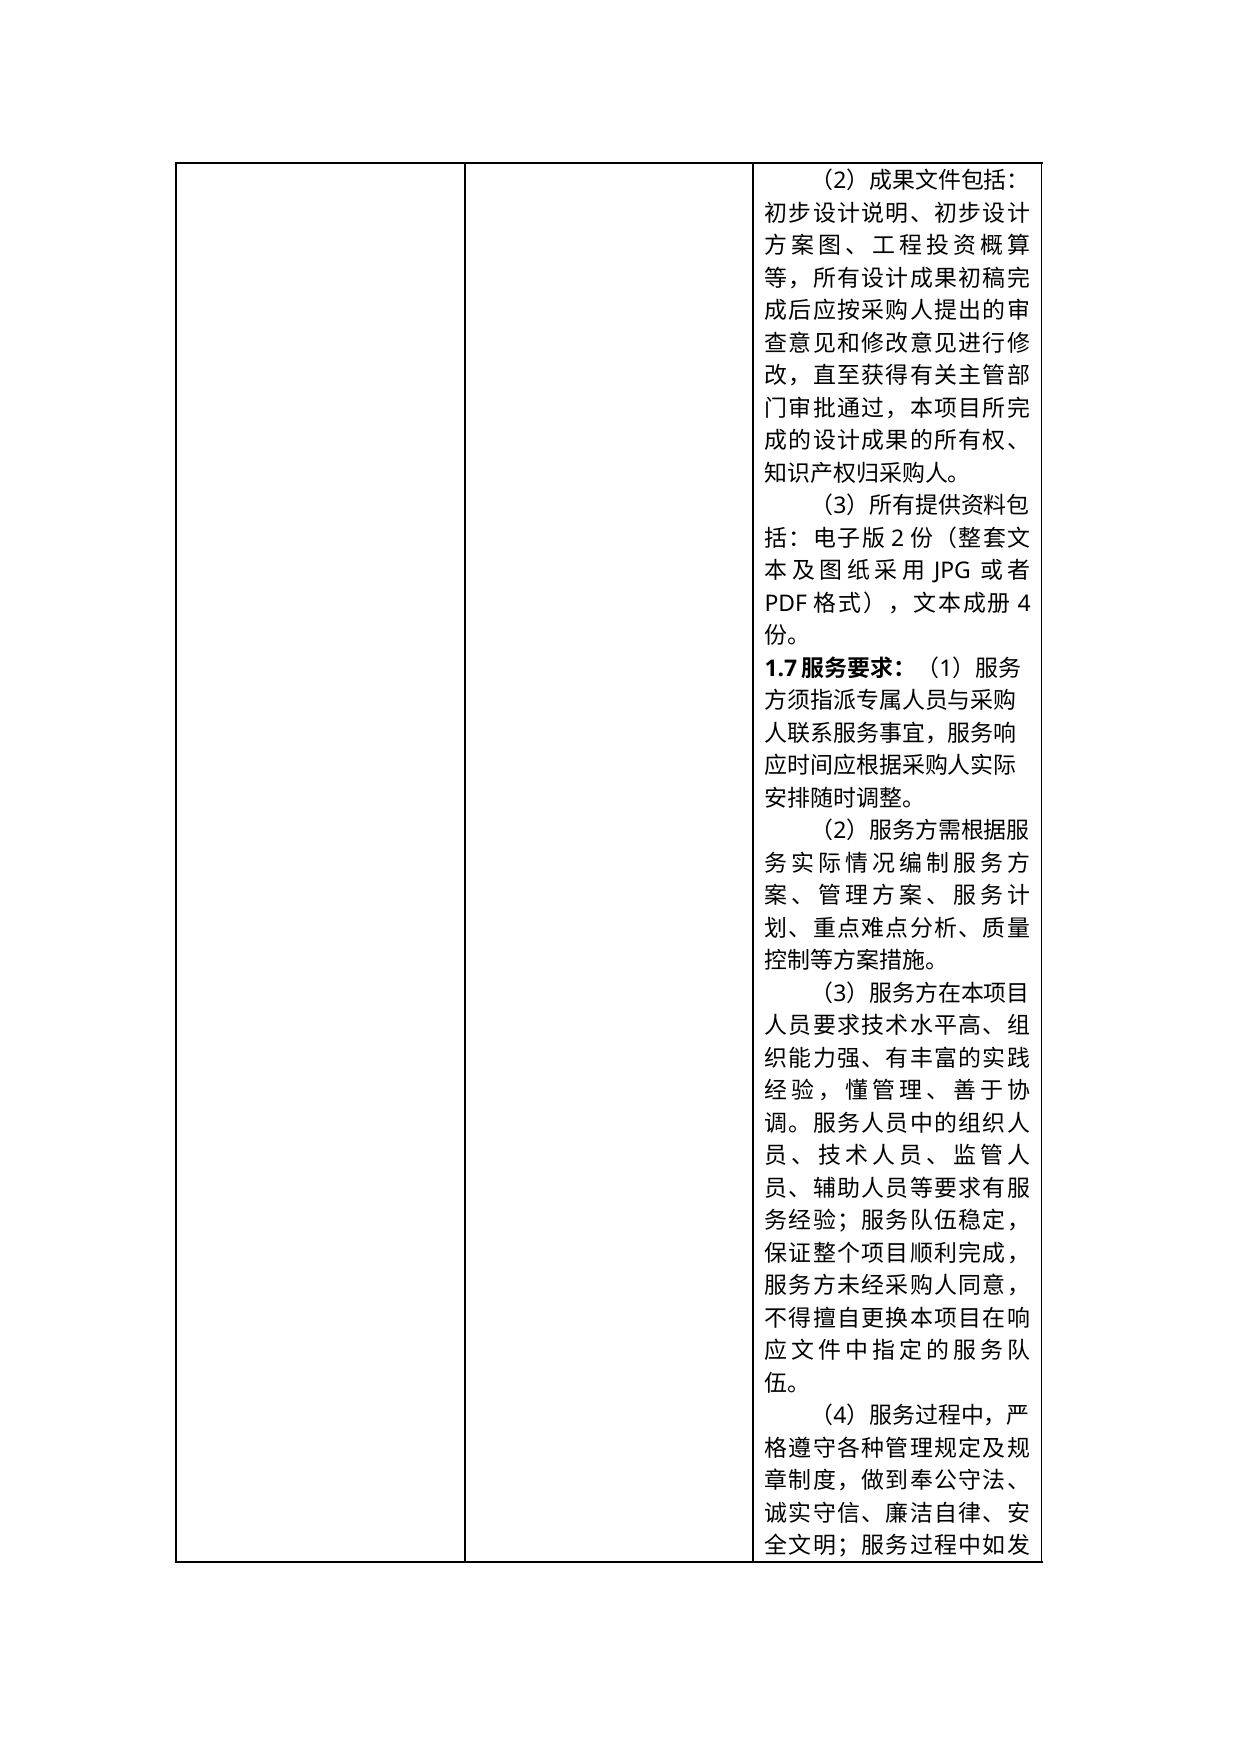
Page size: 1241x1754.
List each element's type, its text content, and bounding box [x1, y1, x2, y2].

table_cell [466, 164, 752, 1561]
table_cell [754, 164, 1041, 1561]
table_cell 1 [177, 164, 464, 1561]
